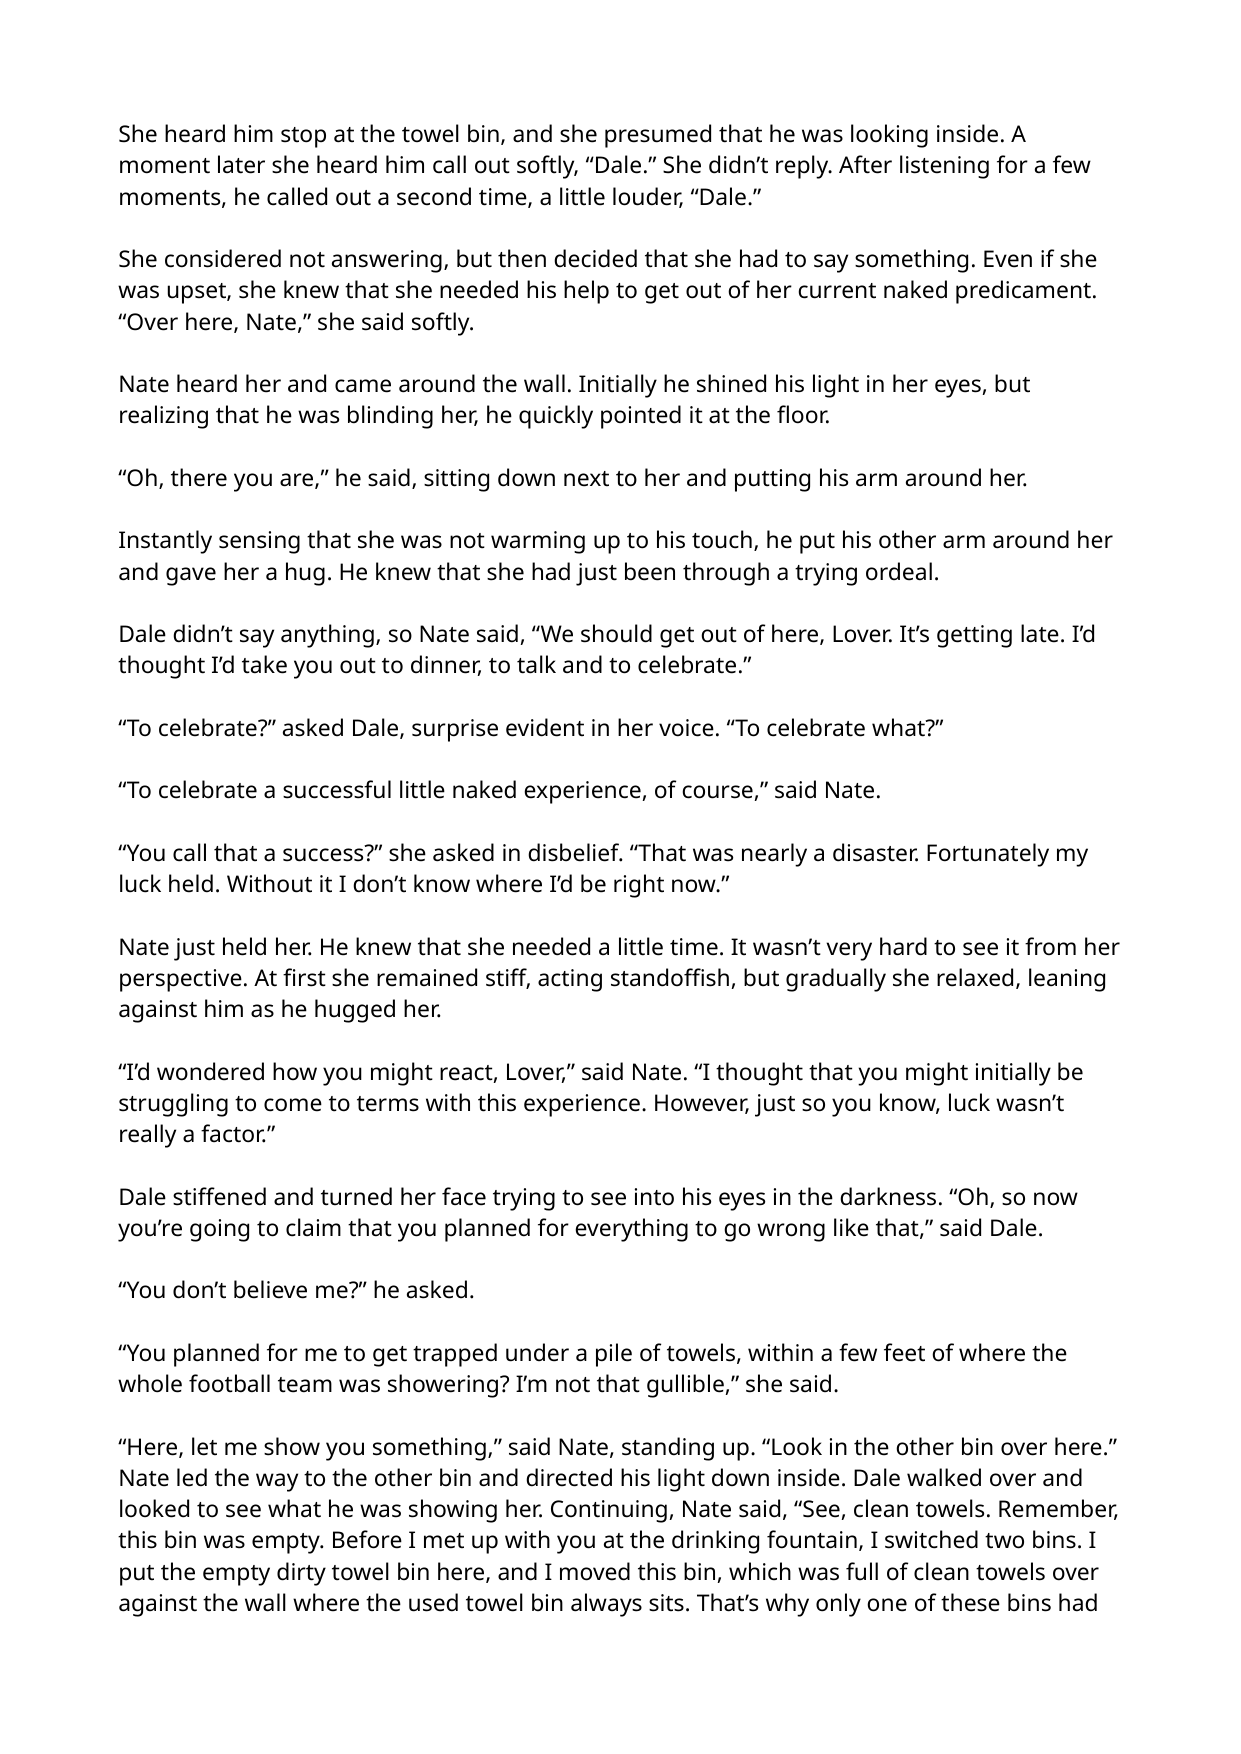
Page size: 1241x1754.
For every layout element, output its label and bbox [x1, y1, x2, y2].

text [118, 118, 1122, 1618]
